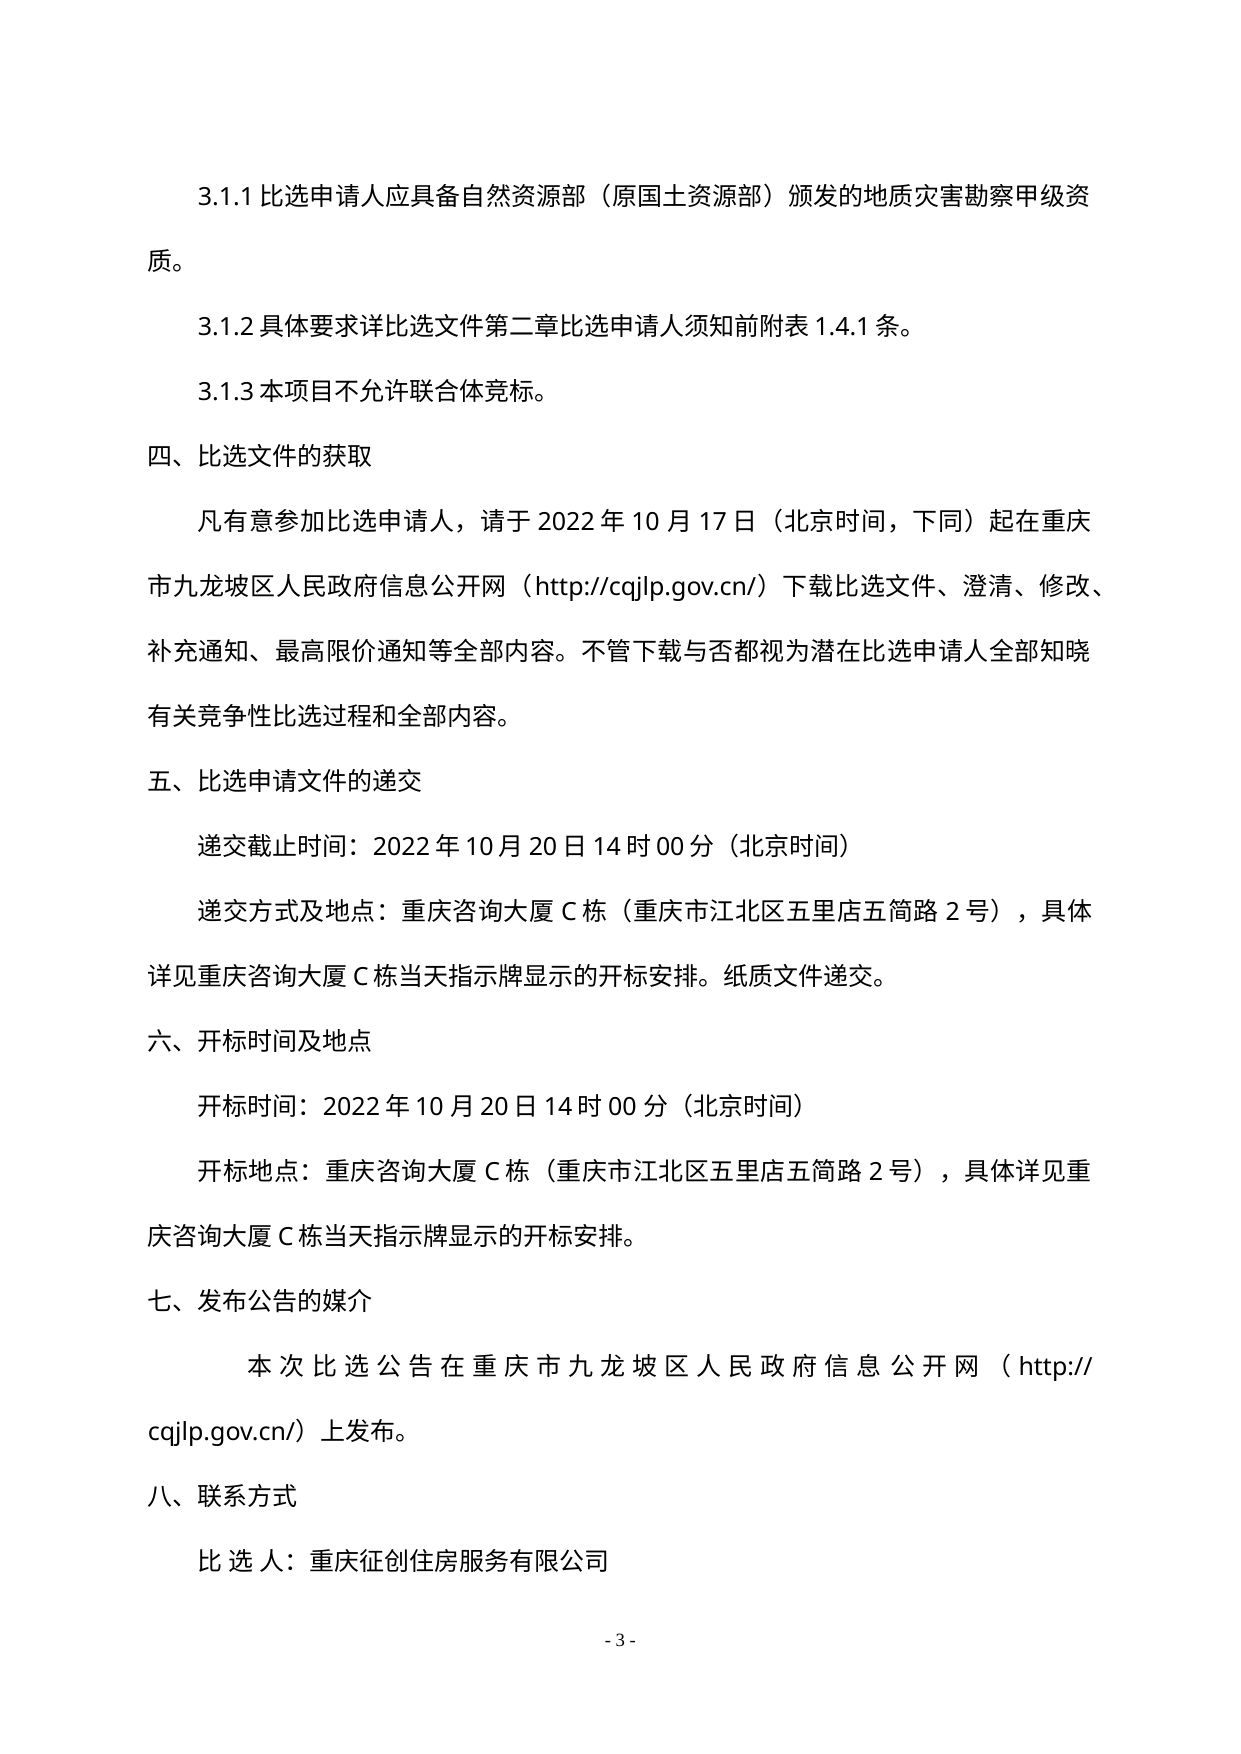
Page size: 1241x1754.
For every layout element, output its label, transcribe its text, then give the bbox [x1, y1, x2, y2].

text 3.1.2具体要求详比选文件第二章比选申请人须知前附表1.4.1条。 [148, 292, 1092, 357]
text 3.1.3本项目不允许联合体竞标。 [148, 357, 1092, 422]
text 五、比选申请文件的递交 [148, 747, 1092, 812]
text 开标地点：重庆咨询大厦C栋（重庆市江北区五里店五简路2号），具体详见重庆咨询大厦C栋当天指示牌显示的开标安排。 [148, 1137, 1092, 1267]
text 本次比选公告在重庆市九龙坡区人民政府信息公开网（http://cqjlp.gov.cn/）上发布。 [148, 1332, 1092, 1462]
text 六、开标时间及地点 [148, 1007, 1092, 1072]
text 3.1.1比选申请人应具备自然资源部（原国土资源部）颁发的地质灾害勘察甲级资质。 [148, 162, 1092, 292]
text 开标时间：2022年10 月20日14时 00 分（北京时间） [148, 1072, 1092, 1137]
text 八、联系方式 [148, 1462, 1092, 1527]
text 递交方式及地点：重庆咨询大厦C栋（重庆市江北区五里店五简路2号），具体详见重庆咨询大厦C栋当天指示牌显示的开标安排。纸质文件递交。 [148, 877, 1092, 1007]
text 四、比选文件的获取 [148, 422, 1092, 487]
text 比 选 人：重庆征创住房服务有限公司 [148, 1527, 1092, 1592]
text 凡有意参加比选申请人，请于2022年10 月17日（北京时间，下同）起在重庆市九龙坡区人民政府信息公开网（http://cqjlp.gov.cn/）下载比选文件、澄清、修改、补充通知、最高限价通知等全部内容。不管下载与否都视为潜在比选申请人全部知晓有关竞争性比选过程和全部内容。 [148, 487, 1092, 747]
text 七、发布公告的媒介 [148, 1267, 1092, 1332]
text 递交截止时间：2022年10月20日14时00分（北京时间） [148, 812, 1092, 877]
